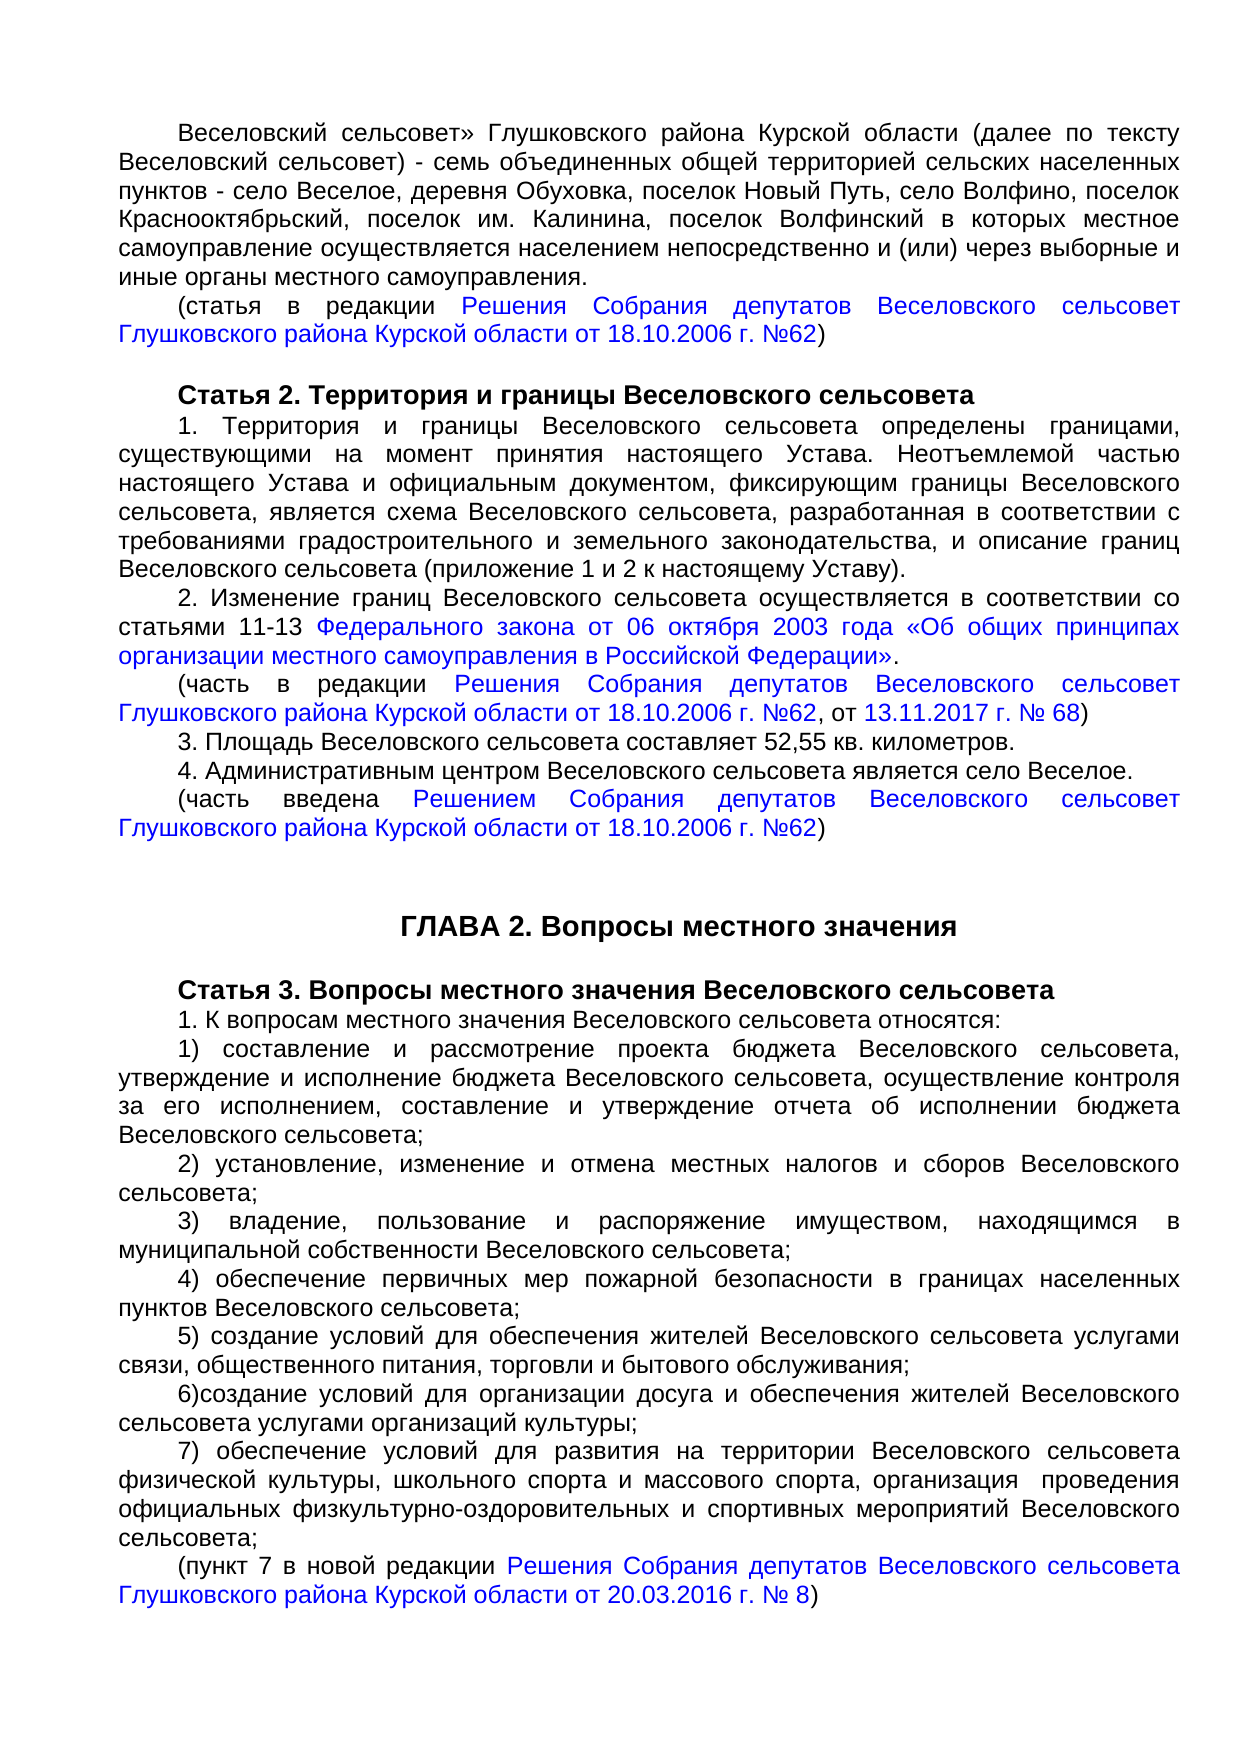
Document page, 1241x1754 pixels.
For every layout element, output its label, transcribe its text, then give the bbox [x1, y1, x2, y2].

text 3) владение, пользование и распоряжение имуществом, находящимся в муниципальной собственности Веселовского сельсовета; [118, 1206, 1181, 1264]
text 2. Изменение границ Веселовского сельсовета осуществляется в соответствии со статьями 11-13 Федерального закона от 06 октября 2003 года «Об общих принципах организации местного самоуправления в Российской Федерации». [118, 583, 1181, 669]
text Статья 3. Вопросы местного значения Веселовского сельсовета [118, 974, 1181, 1005]
text 3. Площадь Веселовского сельсовета составляет 52,55 кв. километров. [118, 727, 1181, 756]
text 4) обеспечение первичных мер пожарной безопасности в границах населенных пунктов Веселовского сельсовета; [118, 1264, 1181, 1321]
text (часть в редакции Решения Собрания депутатов Веселовского сельсовет Глушковского района Курской области от 18.10.2006 г. №62, от 13.11.2017 г. № 68) [118, 669, 1181, 727]
text 4. Административным центром Веселовского сельсовета является село Веселое. [118, 756, 1181, 784]
text (часть введена Решением Собрания депутатов Веселовского сельсовет Глушковского района Курской области от 18.10.2006 г. №62) [118, 784, 1181, 842]
text 1. К вопросам местного значения Веселовского сельсовета относятся: [118, 1005, 1181, 1034]
text ГЛАВА 2. Вопросы местного значения [118, 909, 1181, 942]
text Веселовский сельсовет» Глушковского района Курской области (далее по тексту Веселовский сельсовет) - семь объединенных общей территорией сельских населенных пунктов - село Веселое, деревня Обуховка, поселок Новый Путь, село Волфино, поселок Краснооктябрьский, поселок им. Калинина, поселок Волфинский в которых местное самоуправление осуществляется населением непосредственно и (или) через выборные и иные органы местного самоуправления. [118, 118, 1181, 291]
text Статья 2. Территория и границы Веселовского сельсовета [118, 379, 1181, 411]
text (статья в редакции Решения Собрания депутатов Веселовского сельсовет Глушковского района Курской области от 18.10.2006 г. №62) [118, 291, 1181, 348]
text 6)создание условий для организации досуга и обеспечения жителей Веселовского сельсовета услугами организаций культуры; [118, 1379, 1181, 1436]
text 1. Территория и границы Веселовского сельсовета определены границами, существующими на момент принятия настоящего Устава. Неотъемлемой частью настоящего Устава и официальным документом, фиксирующим границы Веселовского сельсовета, является схема Веселовского сельсовета, разработанная в соответствии с требованиями градостроительного и земельного законодательства, и описание границ Веселовского сельсовета (приложение 1 и 2 к настоящему Уставу). [118, 411, 1181, 583]
text 1) составление и рассмотрение проекта бюджета Веселовского сельсовета, утверждение и исполнение бюджета Веселовского сельсовета, осуществление контроля за его исполнением, составление и утверждение отчета об исполнении бюджета Веселовского сельсовета; [118, 1034, 1181, 1149]
text 5) создание условий для обеспечения жителей Веселовского сельсовета услугами связи, общественного питания, торговли и бытового обслуживания; [118, 1321, 1181, 1379]
text 7) обеспечение условий для развития на территории Веселовского сельсовета физической культуры, школьного спорта и массового спорта, организация проведения официальных физкультурно-оздоровительных и спортивных мероприятий Веселовского сельсовета; [118, 1436, 1181, 1551]
text (пункт 7 в новой редакции Решения Собрания депутатов Веселовского сельсовета Глушковского района Курской области от 20.03.2016 г. № 8) [118, 1551, 1181, 1609]
text 2) установление, изменение и отмена местных налогов и сборов Веселовского сельсовета; [118, 1149, 1181, 1206]
